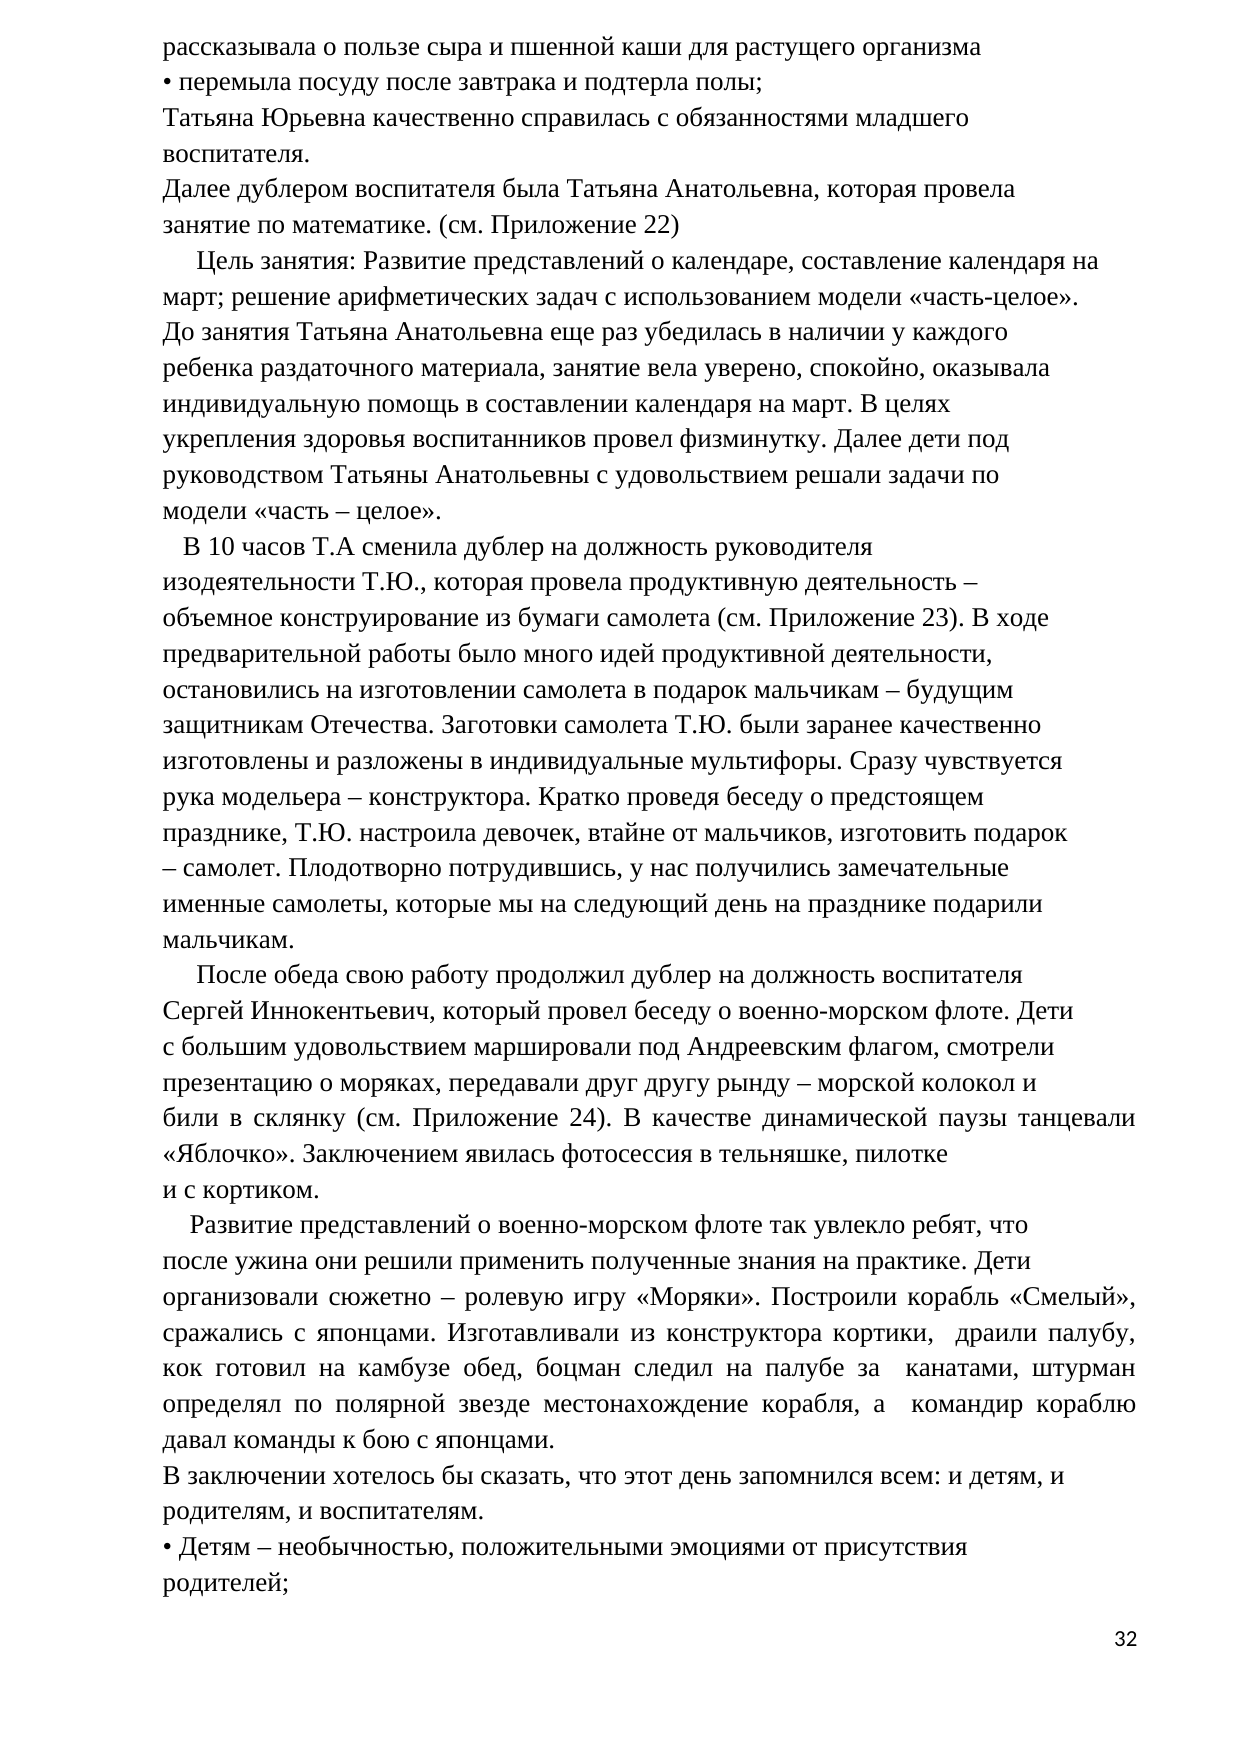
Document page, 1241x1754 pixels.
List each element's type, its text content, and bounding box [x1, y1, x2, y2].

text индивидуальную помощь в составлении календаря на март. В целях [162, 387, 1137, 418]
text занятие по математике. (см. Приложение 22) [162, 208, 1137, 239]
text модели «часть – целое». [162, 494, 1137, 525]
text и с кортиком. [162, 1173, 1137, 1204]
text изготовлены и разложены в индивидуальные мультифоры. Сразу чувствуется [162, 744, 1137, 775]
text ребенка раздаточного материала, занятие вела уверено, спокойно, оказывала [162, 351, 1137, 382]
text воспитателя. [162, 137, 1137, 168]
text Развитие представлений о военно-морском флоте так увлекло ребят, что [162, 1209, 1137, 1240]
text остановились на изготовлении самолета в подарок мальчикам – будущим [162, 673, 1137, 704]
text После обеда свою работу продолжил дублер на должность воспитателя [162, 958, 1137, 990]
text организовали сюжетно – ролевую игру «Моряки». Построили корабль «Смелый», сражались с японцами. Изготавливали из конструктора кортики, драили палубу, кок готовил на камбузе обед, боцман следил на палубе за канатами, штурман определял по полярной звезде местонахождение корабля, а командир кораблю давал команды к бою с японцами. [162, 1280, 1137, 1454]
text изодеятельности Т.Ю., которая провела продуктивную деятельность – [162, 566, 1137, 597]
text защитникам Отечества. Заготовки самолета Т.Ю. были заранее качественно [162, 708, 1137, 739]
text рассказывала о пользе сыра и пшенной каши для растущего организма [162, 29, 1137, 61]
text именные самолеты, которые мы на следующий день на празднике подарили [162, 887, 1137, 918]
text объемное конструирование из бумаги самолета (см. Приложение 23). В ходе [162, 601, 1137, 632]
text Цель занятия: Развитие представлений о календаре, составление календаря на [162, 244, 1137, 275]
text укрепления здоровья воспитанников провел физминутку. Далее дети под [162, 423, 1137, 454]
text – самолет. Плодотворно потрудившись, у нас получились замечательные [162, 851, 1137, 882]
text родителей; [162, 1566, 1137, 1597]
text март; решение арифметических задач с использованием модели «часть-целое». [162, 280, 1137, 311]
text предварительной работы было много идей продуктивной деятельности, [162, 637, 1137, 668]
text били в склянку (см. Приложение 24). В качестве динамической паузы танцевали «Яблочко». Заключением явилась фотосессия в тельняшке, пилотке [162, 1101, 1137, 1168]
text Сергей Иннокентьевич, который провел беседу о военно-морском флоте. Дети [162, 994, 1137, 1025]
text Татьяна Юрьевна качественно справилась с обязанностями младшего [162, 101, 1137, 132]
text В 10 часов Т.А сменила дублер на должность руководителя [162, 530, 1137, 561]
text руководством Татьяны Анатольевны с удовольствием решали задачи по [162, 458, 1137, 489]
text мальчикам. [162, 923, 1137, 954]
text родителям, и воспитателям. [162, 1494, 1137, 1526]
text с большим удовольствием маршировали под Андреевским флагом, смотрели [162, 1030, 1137, 1061]
text рука модельера – конструктора. Кратко проведя беседу о предстоящем [162, 780, 1137, 811]
text • перемыла посуду после завтрака и подтерла полы; [162, 65, 1137, 96]
text В заключении хотелось бы сказать, что этот день запомнился всем: и детям, и [162, 1459, 1137, 1490]
text До занятия Татьяна Анатольевна еще раз убедилась в наличии у каждого [162, 315, 1137, 347]
text после ужина они решили применить полученные знания на практике. Дети [162, 1244, 1137, 1276]
text Далее дублером воспитателя была Татьяна Анатольевна, которая провела [162, 172, 1137, 204]
text презентацию о моряках, передавали друг другу рынду – морской колокол и [162, 1066, 1137, 1097]
text празднике, Т.Ю. настроила девочек, втайне от мальчиков, изготовить подарок [162, 816, 1137, 847]
text • Детям – необычностью, положительными эмоциями от присутствия [162, 1530, 1137, 1561]
